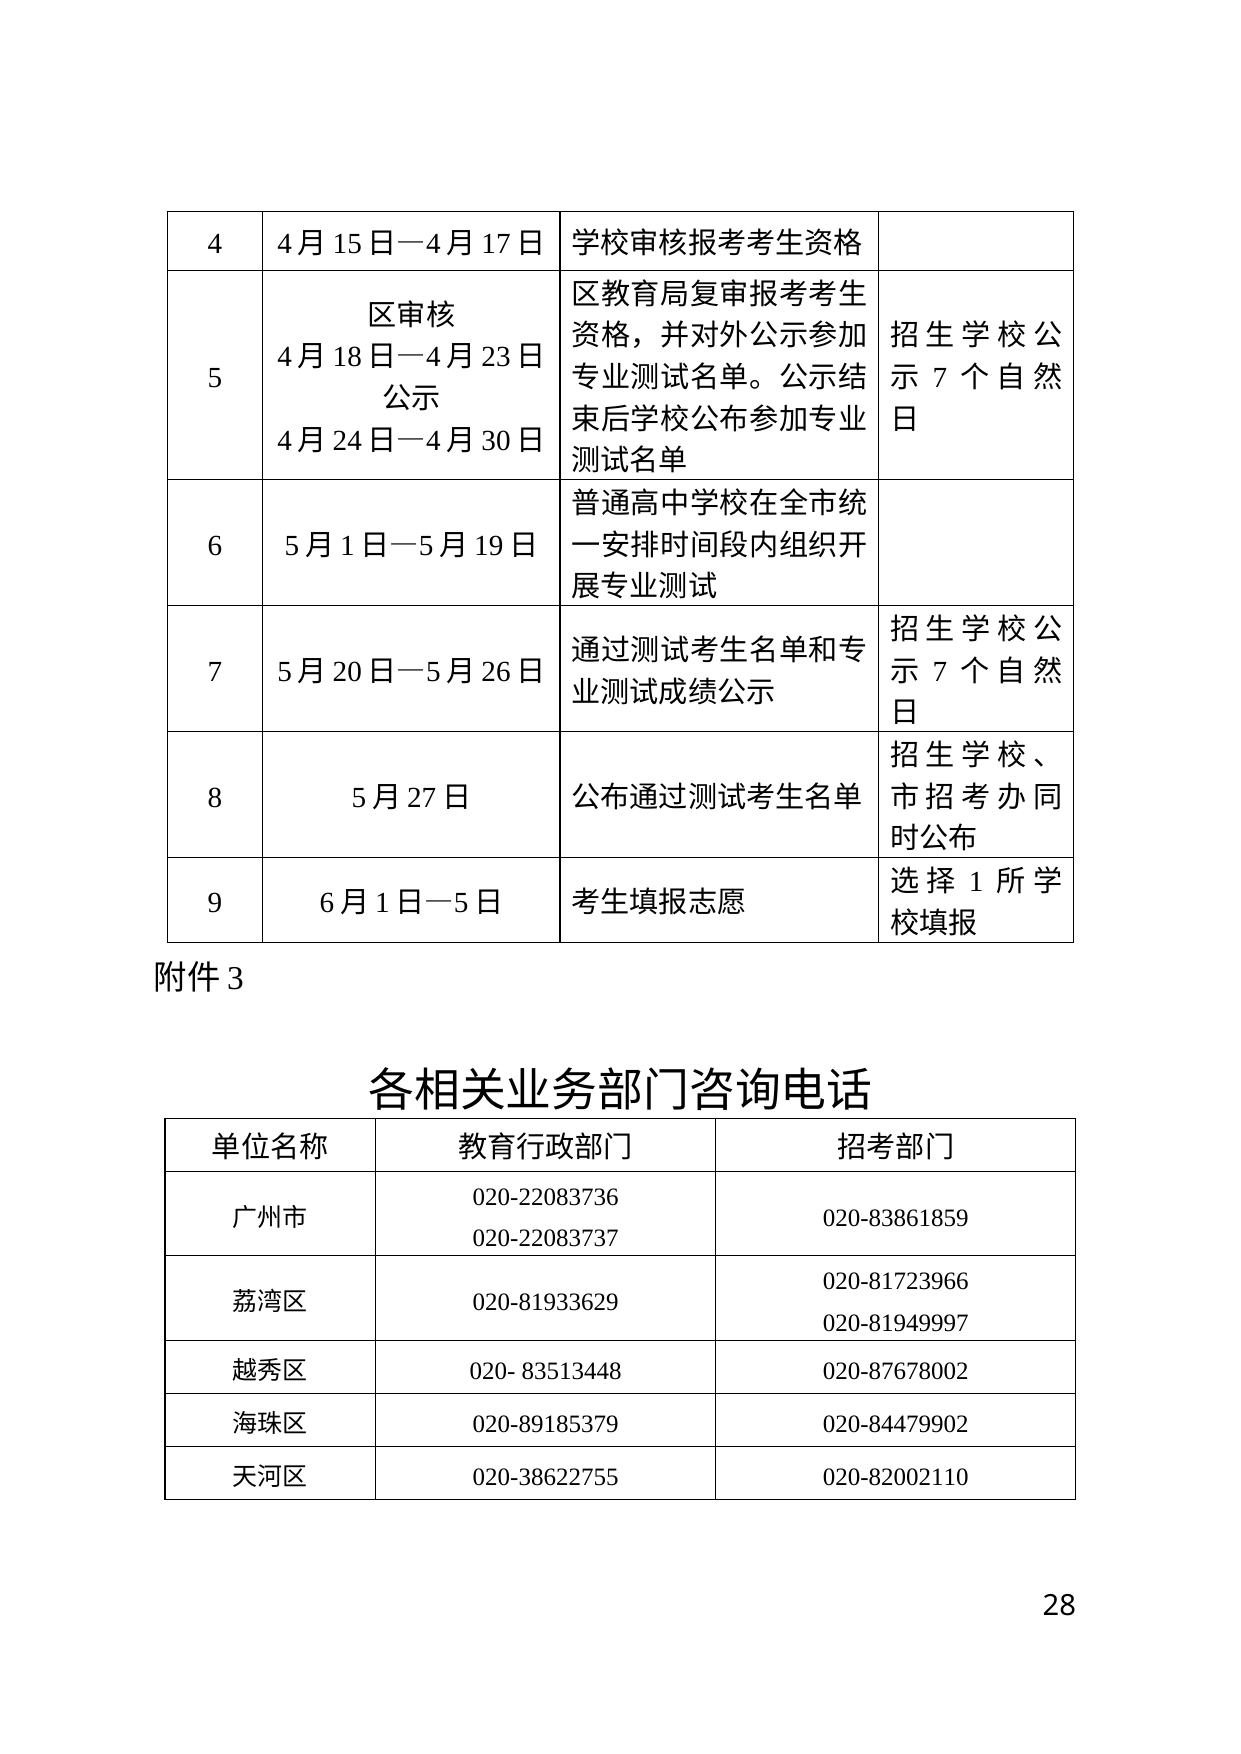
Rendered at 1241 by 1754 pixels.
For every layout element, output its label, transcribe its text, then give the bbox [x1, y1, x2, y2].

table_cell [879, 212, 1073, 270]
table_cell 通过测试考生名单和专业测试成绩公示 [561, 606, 878, 731]
table_cell 020-22083736 020-22083737 [376, 1172, 715, 1255]
table_cell 020-38622755 [376, 1447, 715, 1499]
table_header 单位名称 [166, 1119, 375, 1171]
table_cell 5月27日 [263, 732, 559, 857]
table_cell 020- 83513448 [376, 1341, 715, 1393]
table_cell 5月20日—5月26日 [263, 606, 559, 731]
table_cell [879, 480, 1073, 605]
table_cell 9 [168, 858, 262, 942]
table_header 教育行政部门 [376, 1119, 715, 1171]
table_cell 6 [168, 480, 262, 605]
text 附件3 [153, 943, 1087, 1001]
table_cell 公布通过测试考生名单 [561, 732, 878, 857]
table_cell 020-81723966 020-81949997 [716, 1256, 1075, 1339]
table_cell 选择1所学校填报 [879, 858, 1073, 942]
table_cell 招生学校、市招考办同时公布 [879, 732, 1073, 857]
table_cell 5 [168, 271, 262, 479]
table_cell 天河区 [166, 1447, 375, 1499]
table_cell 6月1日—5日 [263, 858, 559, 942]
table_cell 广州市 [166, 1172, 375, 1255]
table_cell 4 [168, 212, 262, 270]
table_cell 学校审核报考考生资格 [561, 212, 878, 270]
text 各相关业务部门咨询电话 [153, 1059, 1087, 1118]
table_cell 020-87678002 [716, 1341, 1075, 1393]
table_cell 020-83861859 [716, 1172, 1075, 1255]
table_cell 020-84479902 [716, 1394, 1075, 1446]
table_cell 区教育局复审报考考生资格，并对外公示参加专业测试名单。公示结束后学校公布参加专业测试名单 [561, 271, 878, 479]
table_cell 越秀区 [166, 1341, 375, 1393]
table_cell 020-81933629 [376, 1256, 715, 1339]
table_cell 7 [168, 606, 262, 731]
table_header 招考部门 [716, 1119, 1075, 1171]
table_cell 普通高中学校在全市统一安排时间段内组织开展专业测试 [561, 480, 878, 605]
table_cell 考生填报志愿 [561, 858, 878, 942]
table_cell 8 [168, 732, 262, 857]
table_cell 区审核 4月18日—4月23日 公示 4月24日—4月30日 [263, 271, 559, 479]
table_cell 海珠区 [166, 1394, 375, 1446]
table_cell 荔湾区 [166, 1256, 375, 1339]
table_cell 4月15日—4月17日 [263, 212, 559, 270]
table_cell 招生学校公示7个自然日 [879, 271, 1073, 479]
table_cell 020-82002110 [716, 1447, 1075, 1499]
table_cell 招生学校公示7个自然日 [879, 606, 1073, 731]
table_cell 020-89185379 [376, 1394, 715, 1446]
table_cell 5月1日—5月19日 [263, 480, 559, 605]
